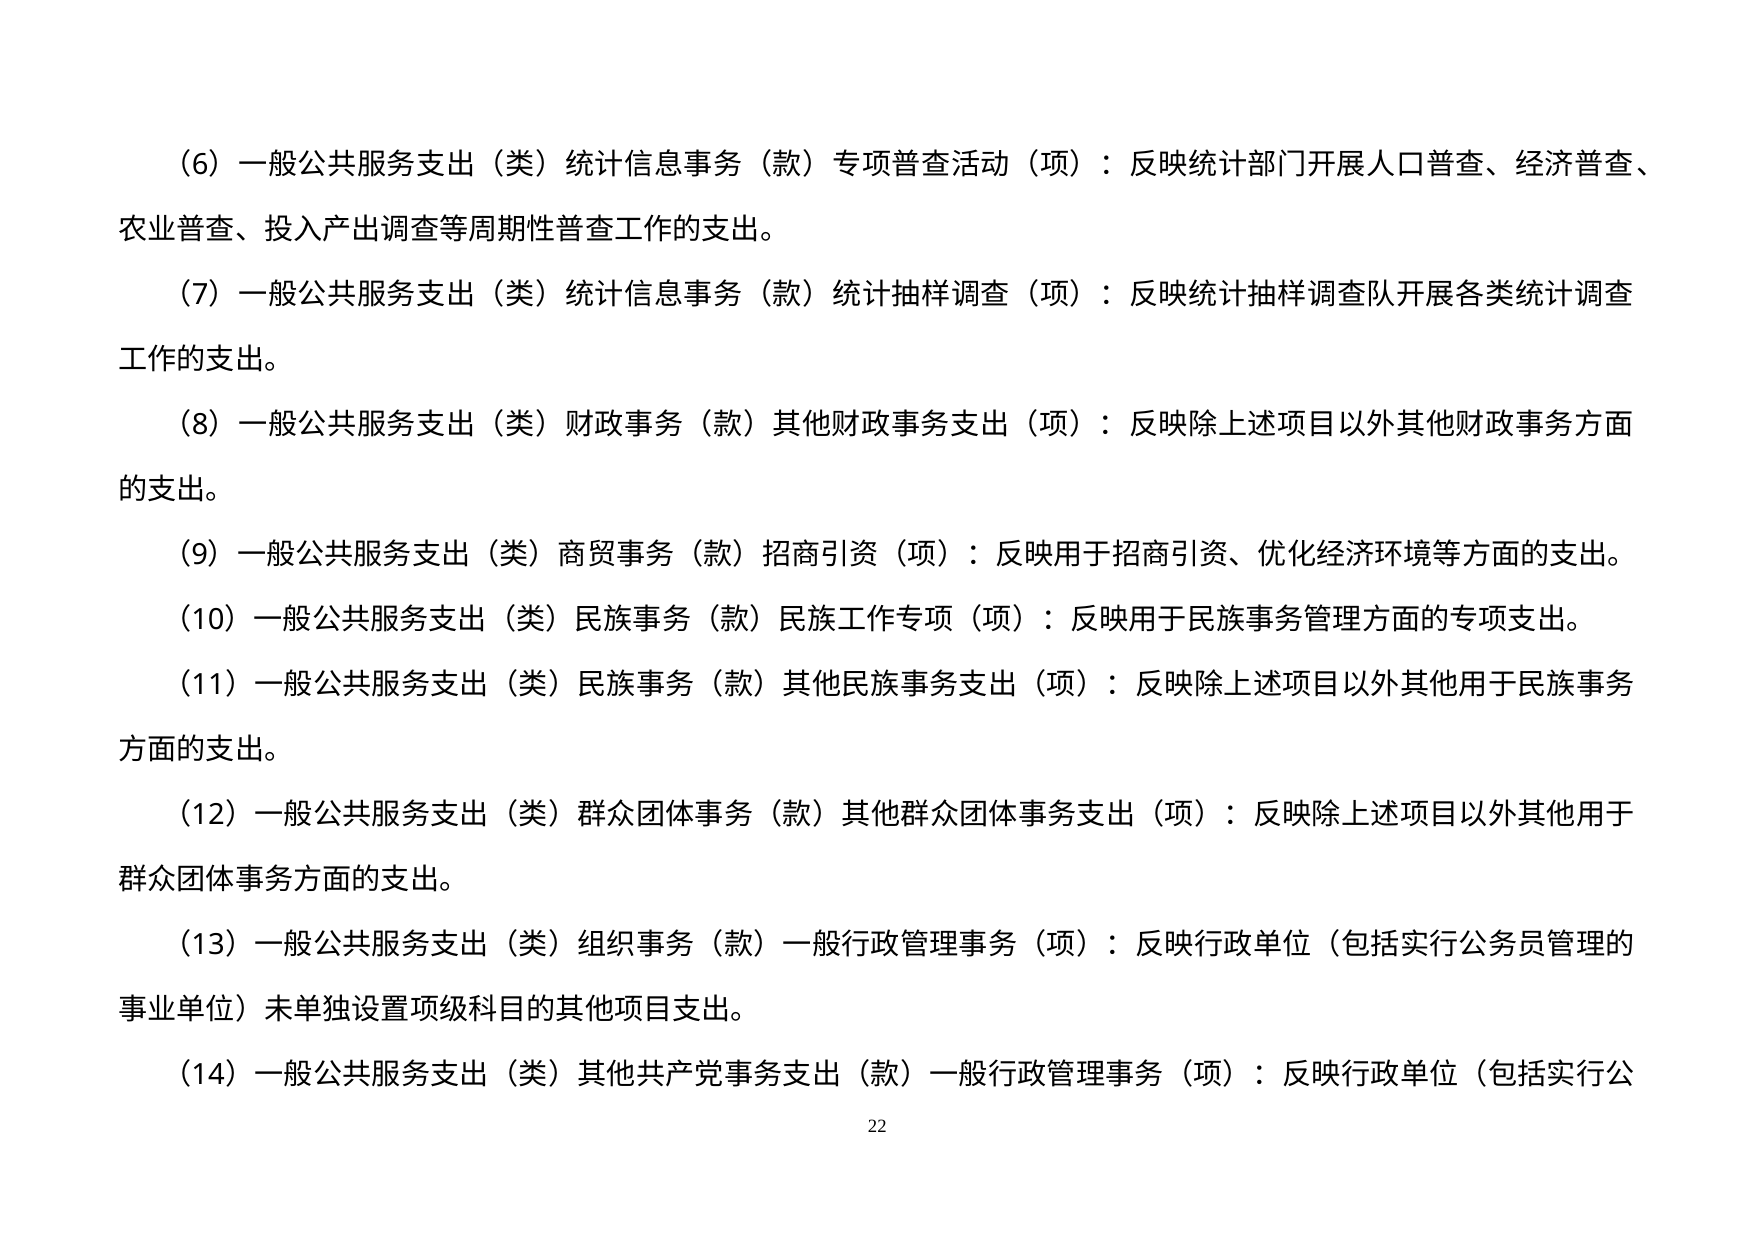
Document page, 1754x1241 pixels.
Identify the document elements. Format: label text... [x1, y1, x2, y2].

text （6）一般公共服务支出（类）统计信息事务（款）专项普查活动（项）：反映统计部门开展人口普查、经济普查、农业普查、投入产出调查等周期性普查工作的支出。 [118, 129, 1636, 259]
text （8）一般公共服务支出（类）财政事务（款）其他财政事务支出（项）：反映除上述项目以外其他财政事务方面的支出。 [118, 389, 1636, 519]
text （13）一般公共服务支出（类）组织事务（款）一般行政管理事务（项）：反映行政单位（包括实行公务员管理的事业单位）未单独设置项级科目的其他项目支出。 [118, 909, 1636, 1039]
text （12）一般公共服务支出（类）群众团体事务（款）其他群众团体事务支出（项）：反映除上述项目以外其他用于群众团体事务方面的支出。 [118, 779, 1636, 909]
text （11）一般公共服务支出（类）民族事务（款）其他民族事务支出（项）：反映除上述项目以外其他用于民族事务方面的支出。 [118, 649, 1636, 779]
text （9）一般公共服务支出（类）商贸事务（款）招商引资（项）：反映用于招商引资、优化经济环境等方面的支出。 [118, 519, 1636, 584]
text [118, 1039, 1636, 1104]
text （7）一般公共服务支出（类）统计信息事务（款）统计抽样调查（项）：反映统计抽样调查队开展各类统计调查工作的支出。 [118, 259, 1636, 389]
text （10）一般公共服务支出（类）民族事务（款）民族工作专项（项）：反映用于民族事务管理方面的专项支出。 [118, 584, 1636, 649]
